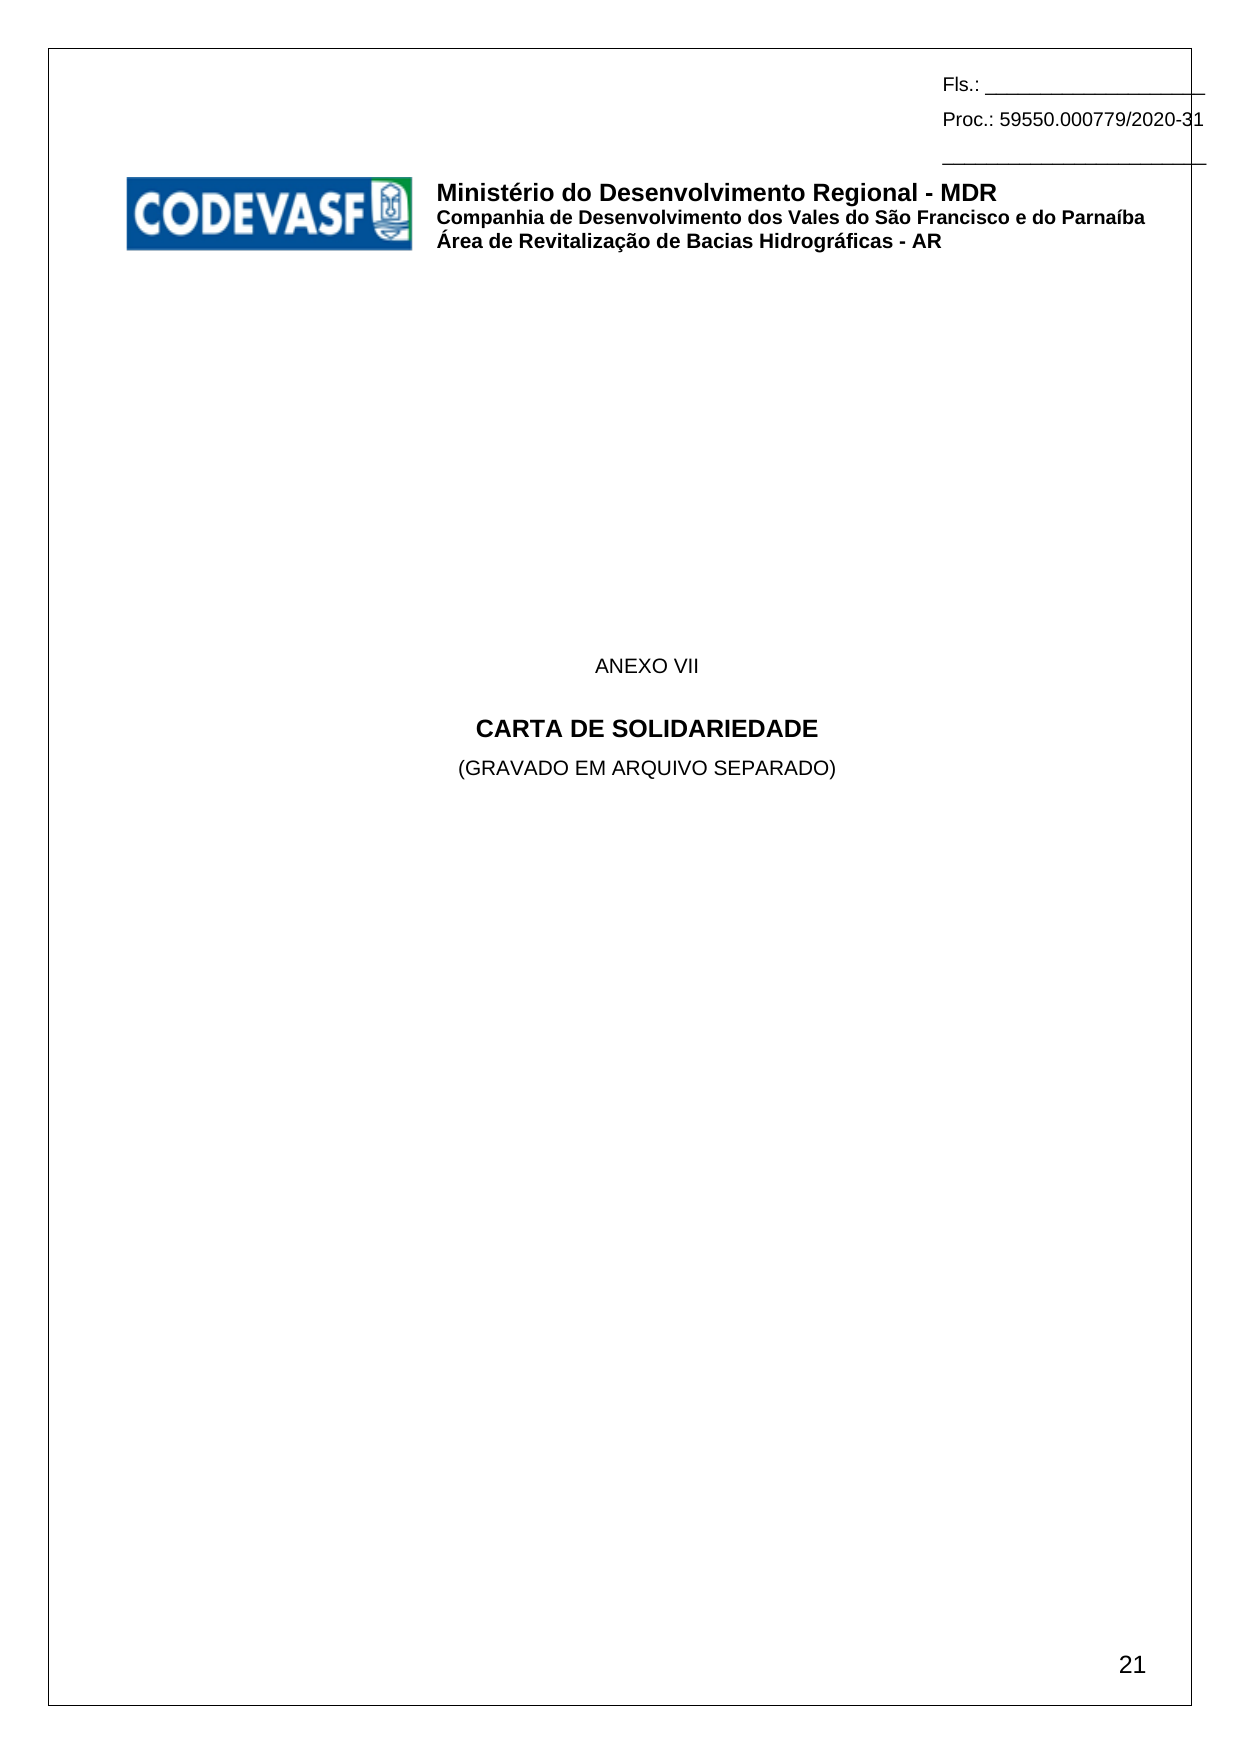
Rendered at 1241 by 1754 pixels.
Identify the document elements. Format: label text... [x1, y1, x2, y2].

text ANEXO VII [148, 654, 1146, 678]
picture [126, 177, 414, 253]
text CARTA DE SOLIDARIEDADE [148, 714, 1146, 743]
text (GRAVADO EM ARQUIVO SEPARADO) [148, 756, 1146, 780]
